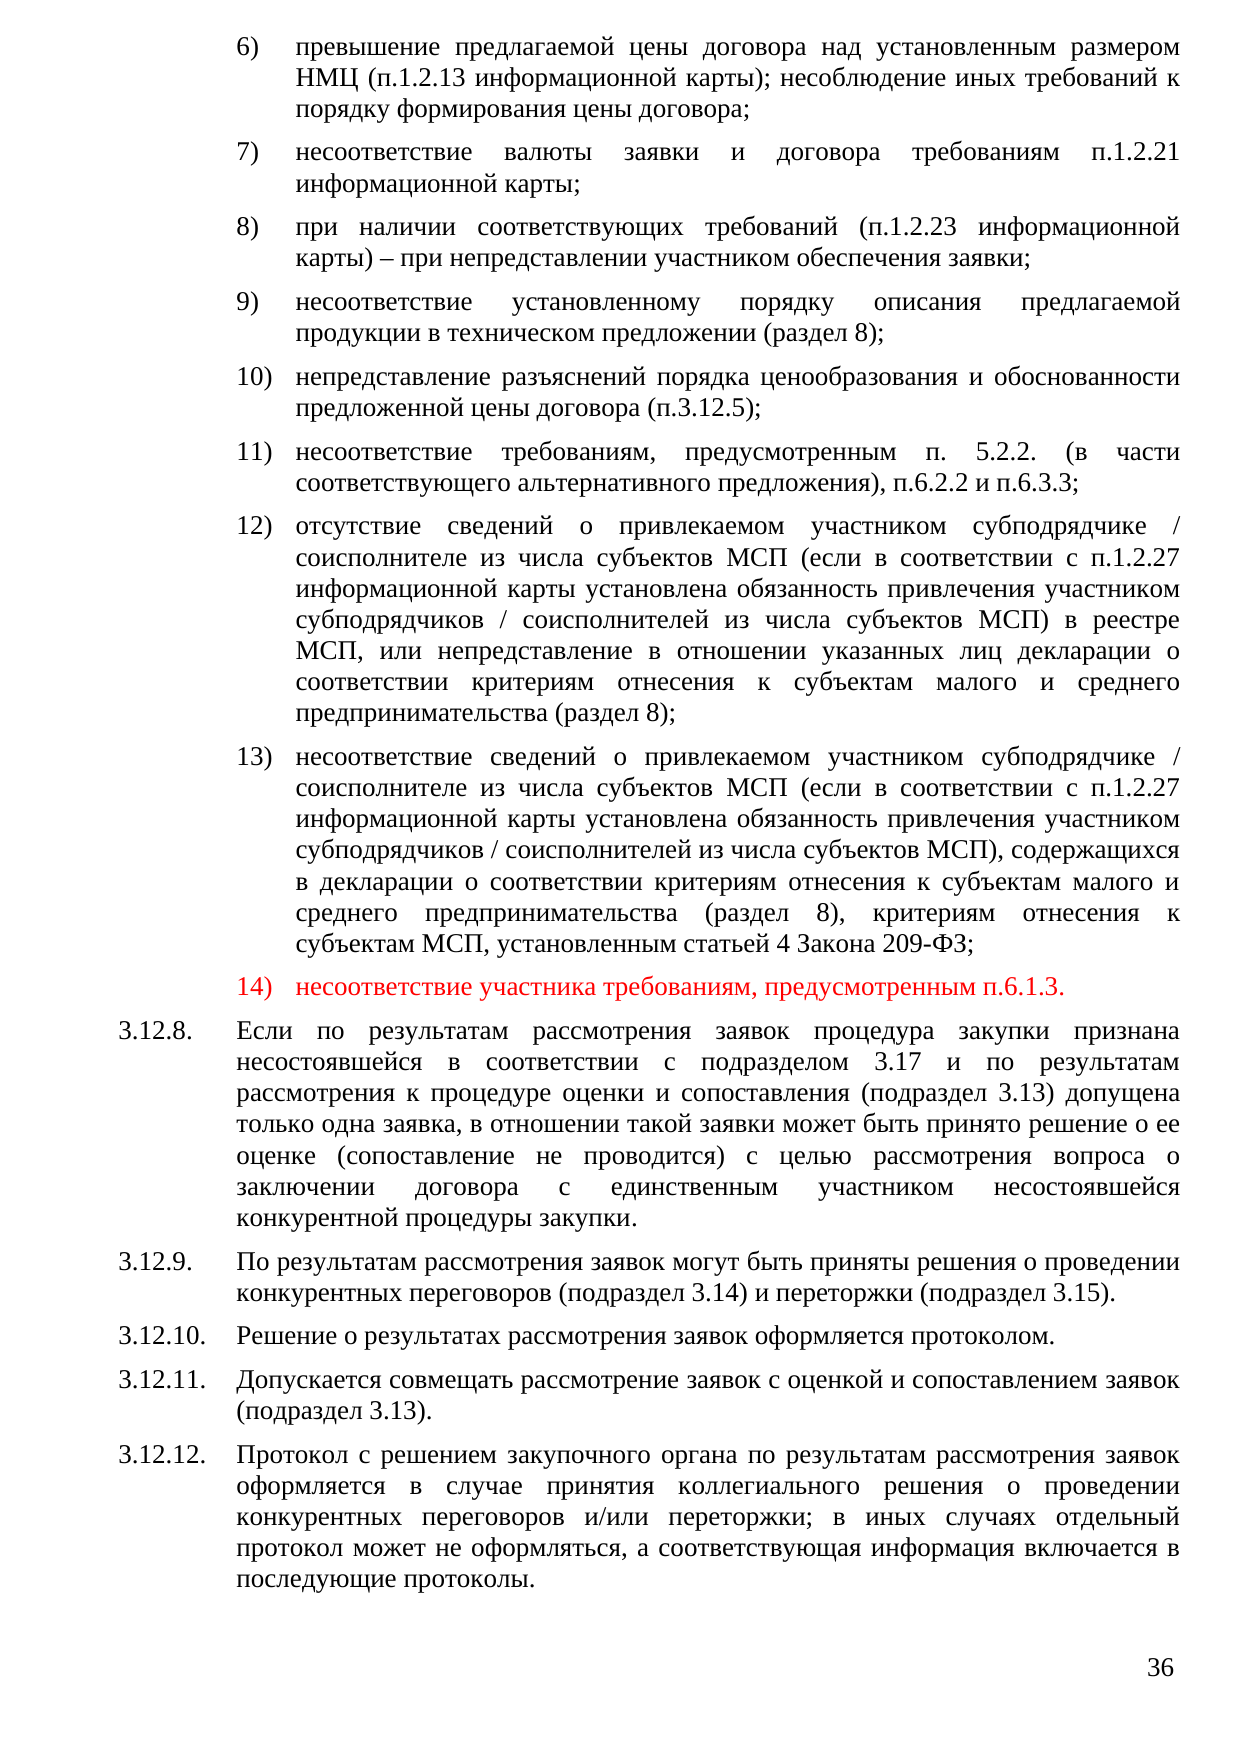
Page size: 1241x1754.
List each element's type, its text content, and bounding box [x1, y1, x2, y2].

text отсутствие сведений о привлекаемом участником субподрядчике / соисполнителе из числа субъектов МСП (если в соответствии с п.1.2.27 информационной карты установлена обязанность привлечения участником субподрядчиков / соисполнителей из числа субъектов МСП) в реестре МСП, или непредставление в отношении указанных лиц декларации о соответствии критериям отнесения к субъектам малого и среднего предпринимательства (раздел 8); [236, 509, 1181, 727]
text несоответствие сведений о привлекаемом участником субподрядчике / соисполнителе из числа субъектов МСП (если в соответствии с п.1.2.27 информационной карты установлена обязанность привлечения участником субподрядчиков / соисполнителей из числа субъектов МСП), содержащихся в декларации о соответствии критериям отнесения к субъектам малого и среднего предпринимательства (раздел 8), критериям отнесения к субъектам МСП, установленным статьей 4 Закона 209-ФЗ; [236, 740, 1181, 958]
text непредставление разъяснений порядка ценообразования и обоснованности предложенной цены договора (п.3.12.5); [236, 360, 1181, 422]
text превышение предлагаемой цены договора над установленным размером НМЦ (п.1.2.13 информационной карты); несоблюдение иных требований к порядку формирования цены договора; [236, 29, 1181, 123]
text несоответствие требованиям, предусмотренным п. 5.2.2. (в части соответствующего альтернативного предложения), п.6.2.2 и п.6.3.3; [236, 435, 1181, 497]
text Протокол с решением закупочного органа по результатам рассмотрения заявок оформляется в случае принятия коллегиального решения о проведении конкурентных переговоров и/или переторжки; в иных случаях отдельный протокол может не оформляться, а соответствующая информация включается в последующие протоколы. [118, 1438, 1181, 1594]
text По результатам рассмотрения заявок могут быть приняты решения о проведении конкурентных переговоров (подраздел 3.14) и переторжки (подраздел 3.15). [118, 1245, 1181, 1307]
text при наличии соответствующих требований (п.1.2.23 информационной карты) – при непредставлении участником обеспечения заявки; [236, 210, 1181, 273]
text Допускается совмещать рассмотрение заявок с оценкой и сопоставлением заявок (подраздел 3.13). [118, 1363, 1181, 1425]
text Если по результатам рассмотрения заявок процедура закупки признана несостоявшейся в соответствии с подразделом 3.17 и по результатам рассмотрения к процедуре оценки и сопоставления (подраздел 3.13) допущена только одна заявка, в отношении такой заявки может быть принято решение о ее оценке (сопоставление не проводится) с целью рассмотрения вопроса о заключении договора с единственным участником несостоявшейся конкурентной процедуры закупки. [118, 1014, 1181, 1232]
text Решение о результатах рассмотрения заявок оформляется протоколом. [118, 1319, 1181, 1351]
text несоответствие установленному порядку описания предлагаемой продукции в техническом предложении (раздел 8); [236, 285, 1181, 347]
text несоответствие валюты заявки и договора требованиям п.1.2.21 информационной карты; [236, 136, 1181, 198]
text несоответствие участника требованиям, предусмотренным п.6.1.3. [236, 971, 1181, 1002]
